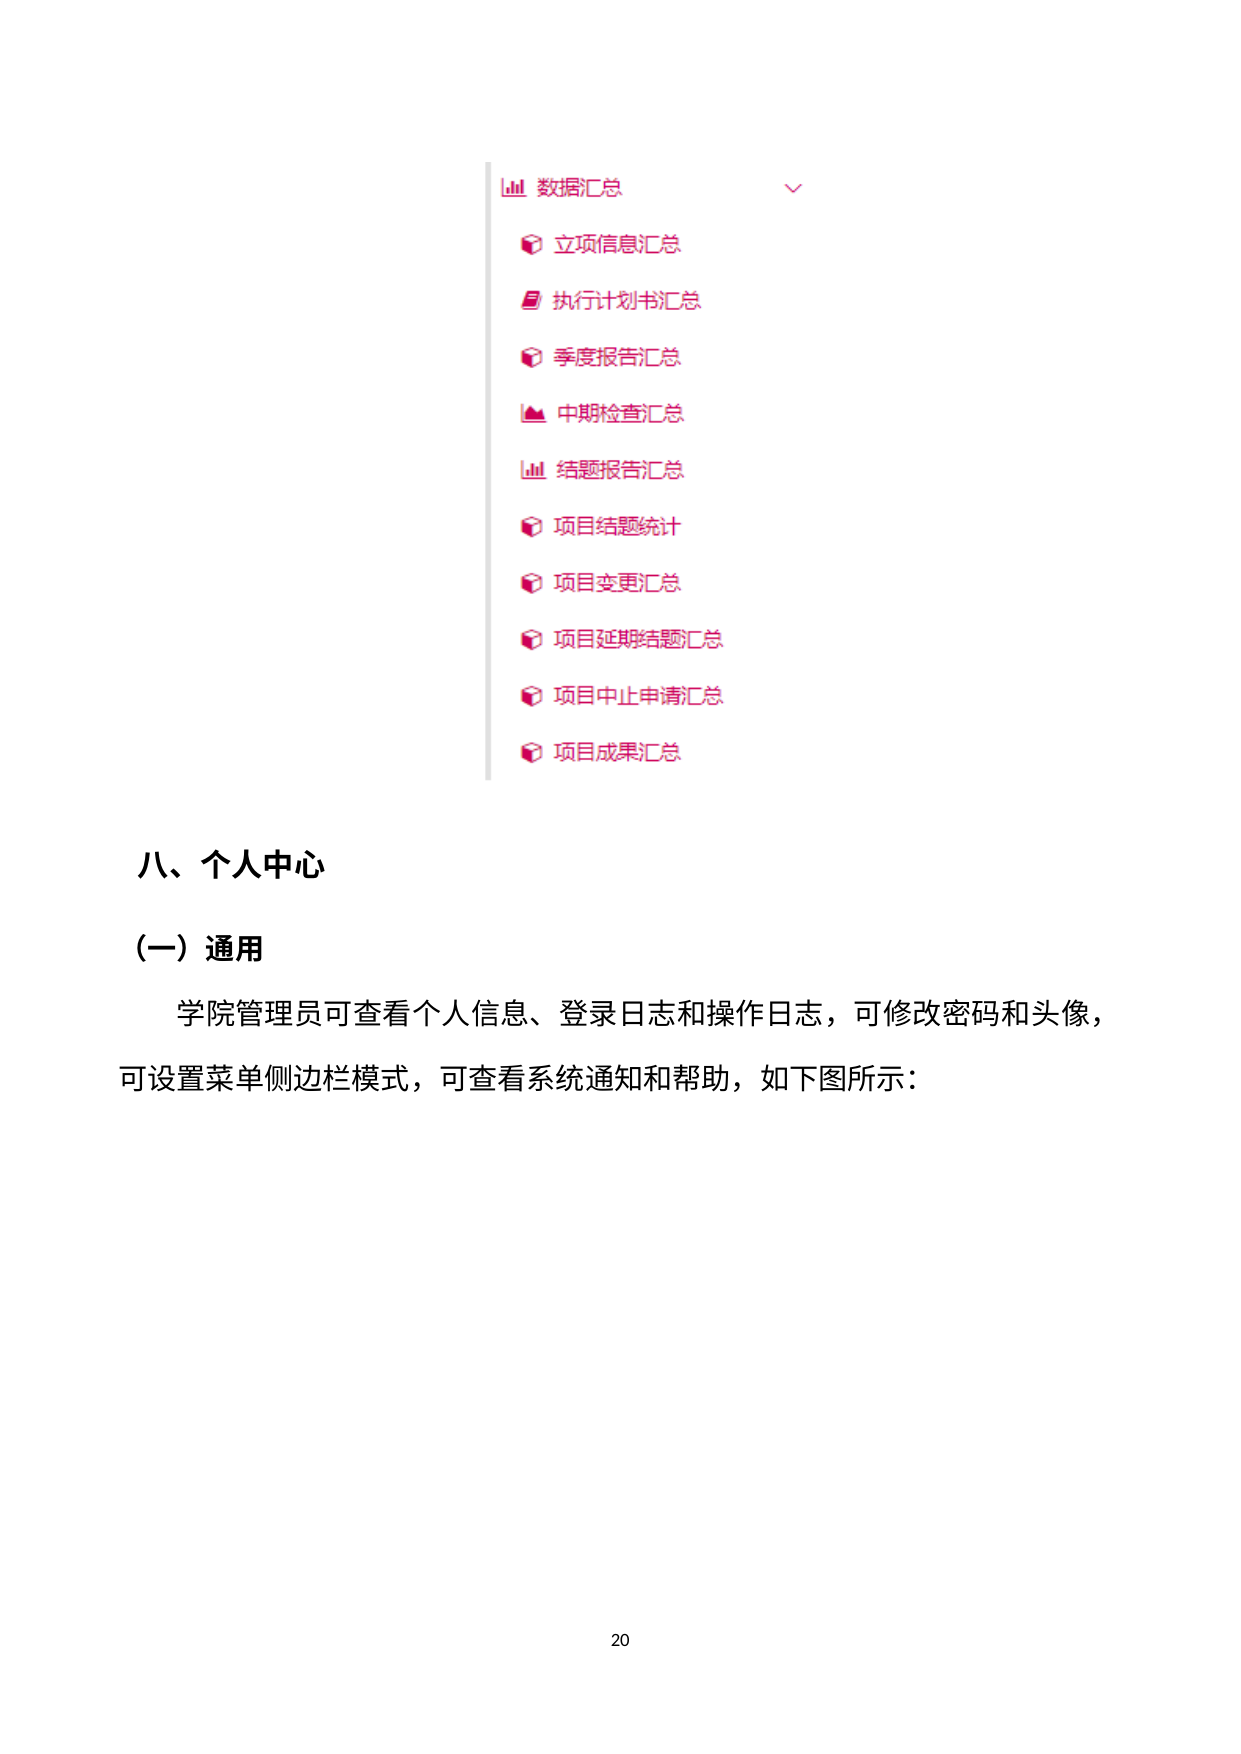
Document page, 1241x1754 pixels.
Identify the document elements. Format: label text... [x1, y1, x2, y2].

text 学院管理员可查看个人信息、登录日志和操作日志，可修改密码和头像，可设置菜单侧边栏模式，可查看系统通知和帮助，如下图所示： [118, 979, 1122, 1109]
subtitle （一）通用 [118, 914, 1122, 979]
picture [485, 162, 814, 782]
subtitle 八、个人中心 [118, 831, 1122, 896]
